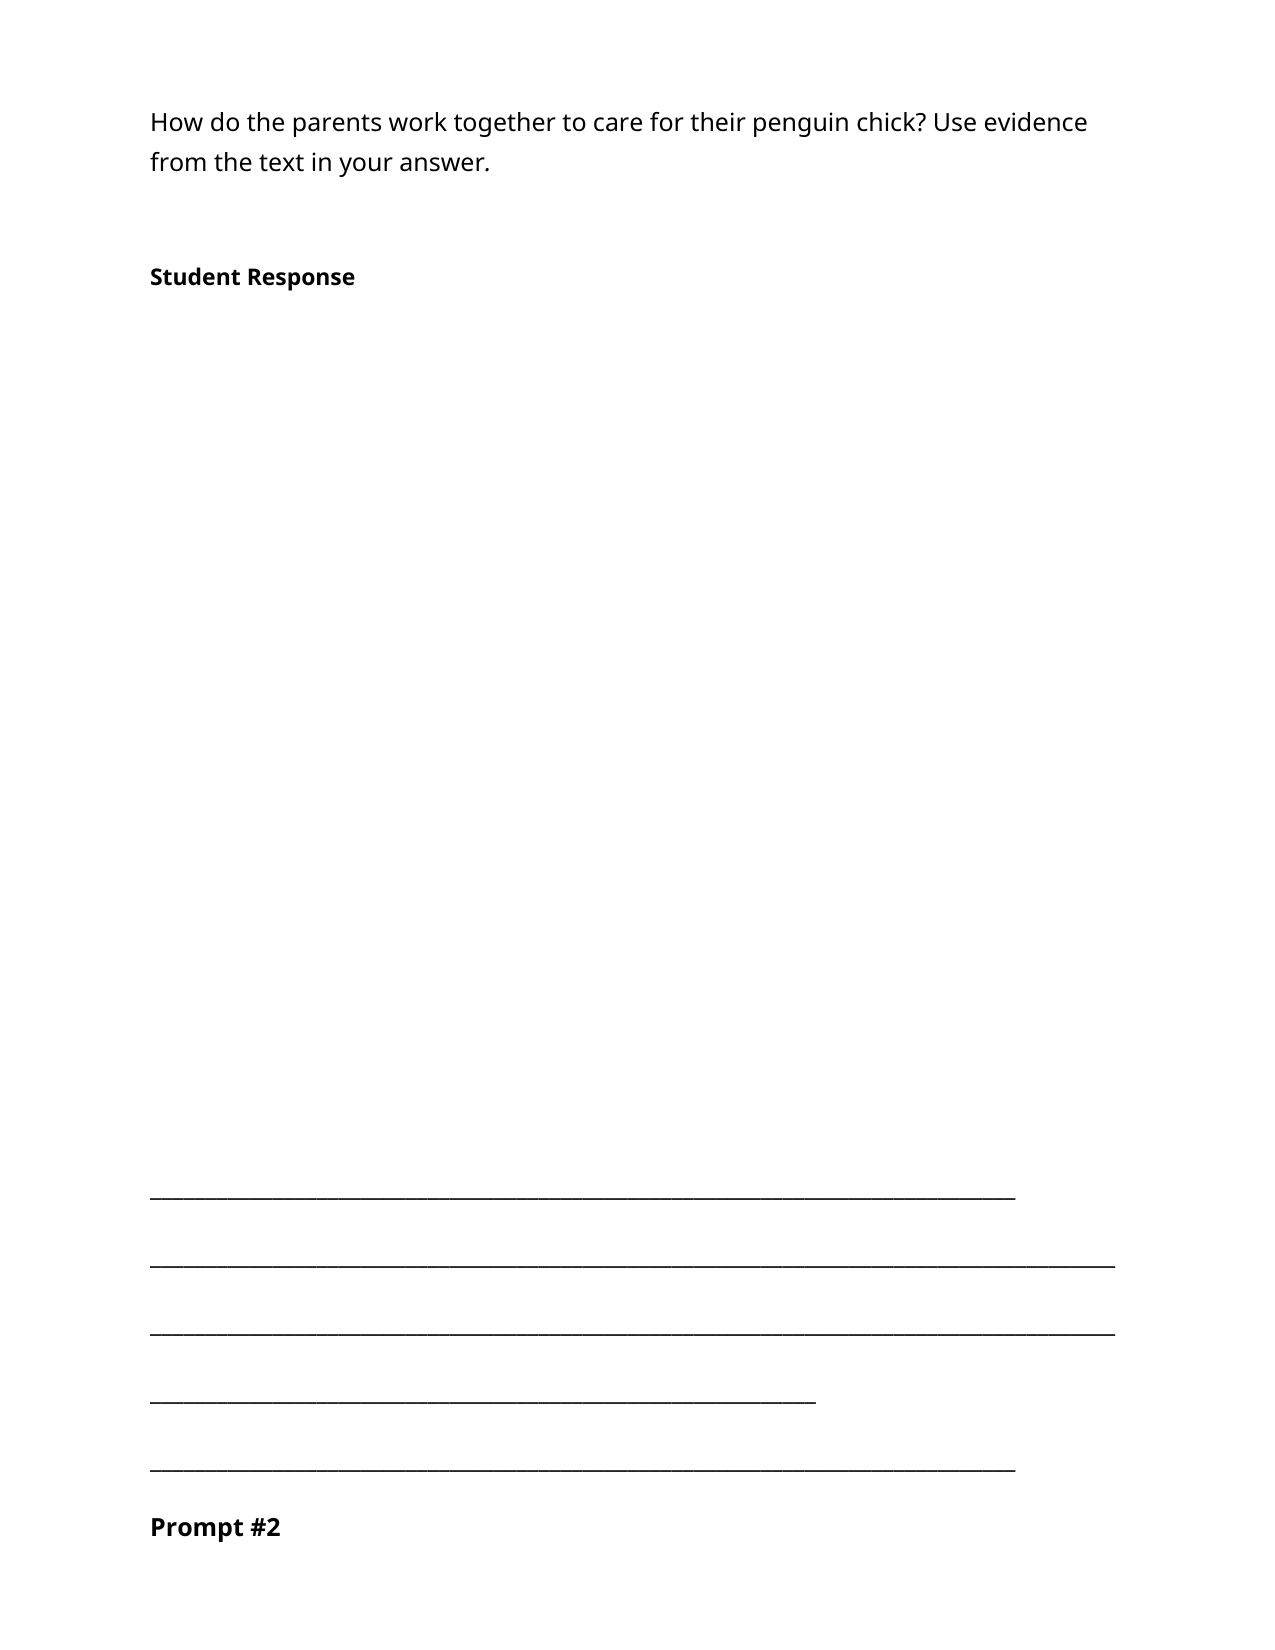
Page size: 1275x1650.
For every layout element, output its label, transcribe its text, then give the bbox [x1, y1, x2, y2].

text How do the parents work together to care for their penguin chick? Use evidence from the text in your answer. [150, 105, 1125, 178]
text ______________________________________________________________________________ [150, 1169, 1125, 1203]
text Student Response [150, 261, 1125, 292]
text __________________________________________________________________________________________________________________________________________________________________________________________________________________________________________ [150, 1237, 1125, 1408]
text Prompt #2 [150, 1510, 1200, 1544]
text ______________________________________________________________________________ [150, 1442, 1125, 1476]
